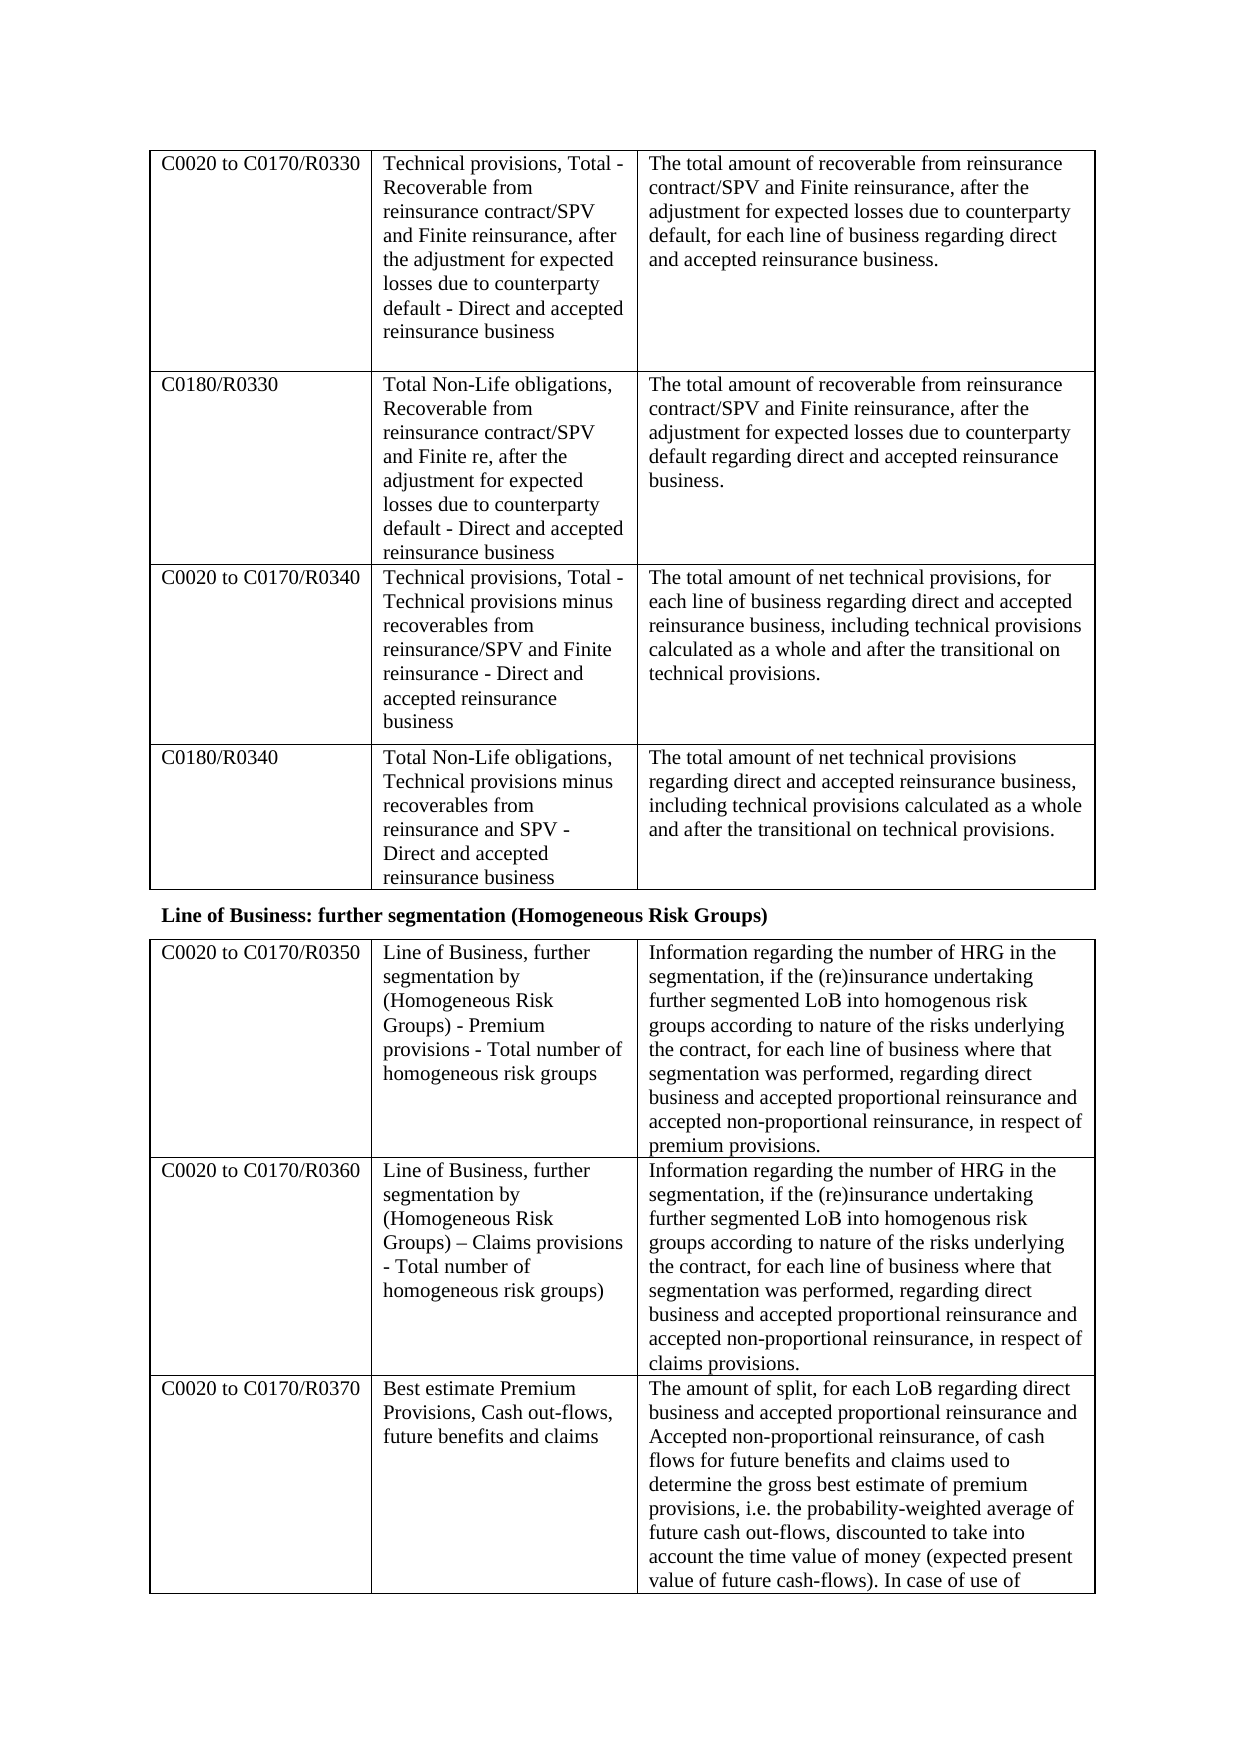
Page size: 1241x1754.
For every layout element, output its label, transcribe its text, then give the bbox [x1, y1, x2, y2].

table_cell C0180/R0330 [151, 372, 371, 564]
table_cell C0020 to C0170/R0350 [151, 940, 371, 1157]
table_cell Line of Business, further segmentation by (Homogeneous Risk Groups) - Premium provisions - Total number of homogeneous risk groups [372, 940, 637, 1157]
table_cell Best estimate Premium Provisions, Cash out-flows, future benefits and claims [372, 1376, 637, 1593]
table_cell Total Non-Life obligations, Technical provisions minus recoverables from reinsurance and SPV - Direct and accepted reinsurance business [372, 745, 637, 889]
table_cell The amount of split, for each LoB regarding direct business and accepted proportional reinsurance and Accepted non-proportional reinsurance, of cash flows for future benefits and claims used to determine the gross best estimate of premium provisions, i.e. the probability-weighted average of future cash out-flows, discounted to take into account the time value of money (expected present value of future cash-flows). In case of use of stochastic a methodology for the cash-flow projection, it is required to report the average scenario. [638, 1376, 1094, 1593]
table_cell Technical provisions, Total - Technical provisions minus recoverables from reinsurance/SPV and Finite reinsurance - Direct and accepted reinsurance business [372, 565, 637, 744]
table_cell C0020 to C0170/R0360 [151, 1158, 371, 1374]
table_cell The total amount of recoverable from reinsurance contract/SPV and Finite reinsurance, after the adjustment for expected losses due to counterparty default, for each line of business regarding direct and accepted reinsurance business. [638, 151, 1094, 371]
table_cell Line of Business: further segmentation (Homogeneous Risk Groups) [150, 890, 1095, 939]
table_cell Information regarding the number of HRG in the segmentation, if the (re)insurance undertaking further segmented LoB into homogenous risk groups according to nature of the risks underlying the contract, for each line of business where that segmentation was performed, regarding direct business and accepted proportional reinsurance and accepted non-proportional reinsurance, in respect of claims provisions. [638, 1158, 1094, 1374]
table_cell Information regarding the number of HRG in the segmentation, if the (re)insurance undertaking further segmented LoB into homogenous risk groups according to nature of the risks underlying the contract, for each line of business where that segmentation was performed, regarding direct business and accepted proportional reinsurance and accepted non-proportional reinsurance, in respect of premium provisions. [638, 940, 1094, 1157]
table_cell Technical provisions, Total - Recoverable from reinsurance contract/SPV and Finite reinsurance, after the adjustment for expected losses due to counterparty default - Direct and accepted reinsurance business [372, 151, 637, 371]
table_cell C0020 to C0170/R0340 [151, 565, 371, 744]
table_cell The total amount of net technical provisions, for each line of business regarding direct and accepted reinsurance business, including technical provisions calculated as a whole and after the transitional on technical provisions. [638, 565, 1094, 744]
table_cell C0020 to C0170/R0370 [151, 1376, 371, 1593]
table_cell C0020 to C0170/R0330 [151, 151, 371, 371]
table_cell C0180/R0340 [151, 745, 371, 889]
table_cell The total amount of net technical provisions regarding direct and accepted reinsurance business, including technical provisions calculated as a whole and after the transitional on technical provisions. [638, 745, 1094, 889]
table_cell Line of Business, further segmentation by (Homogeneous Risk Groups) – Claims provisions - Total number of homogeneous risk groups) [372, 1158, 637, 1374]
table_cell Total Non-Life obligations, Recoverable from reinsurance contract/SPV and Finite re, after the adjustment for expected losses due to counterparty default - Direct and accepted reinsurance business [372, 372, 637, 564]
table_cell The total amount of recoverable from reinsurance contract/SPV and Finite reinsurance, after the adjustment for expected losses due to counterparty default regarding direct and accepted reinsurance business. [638, 372, 1094, 564]
